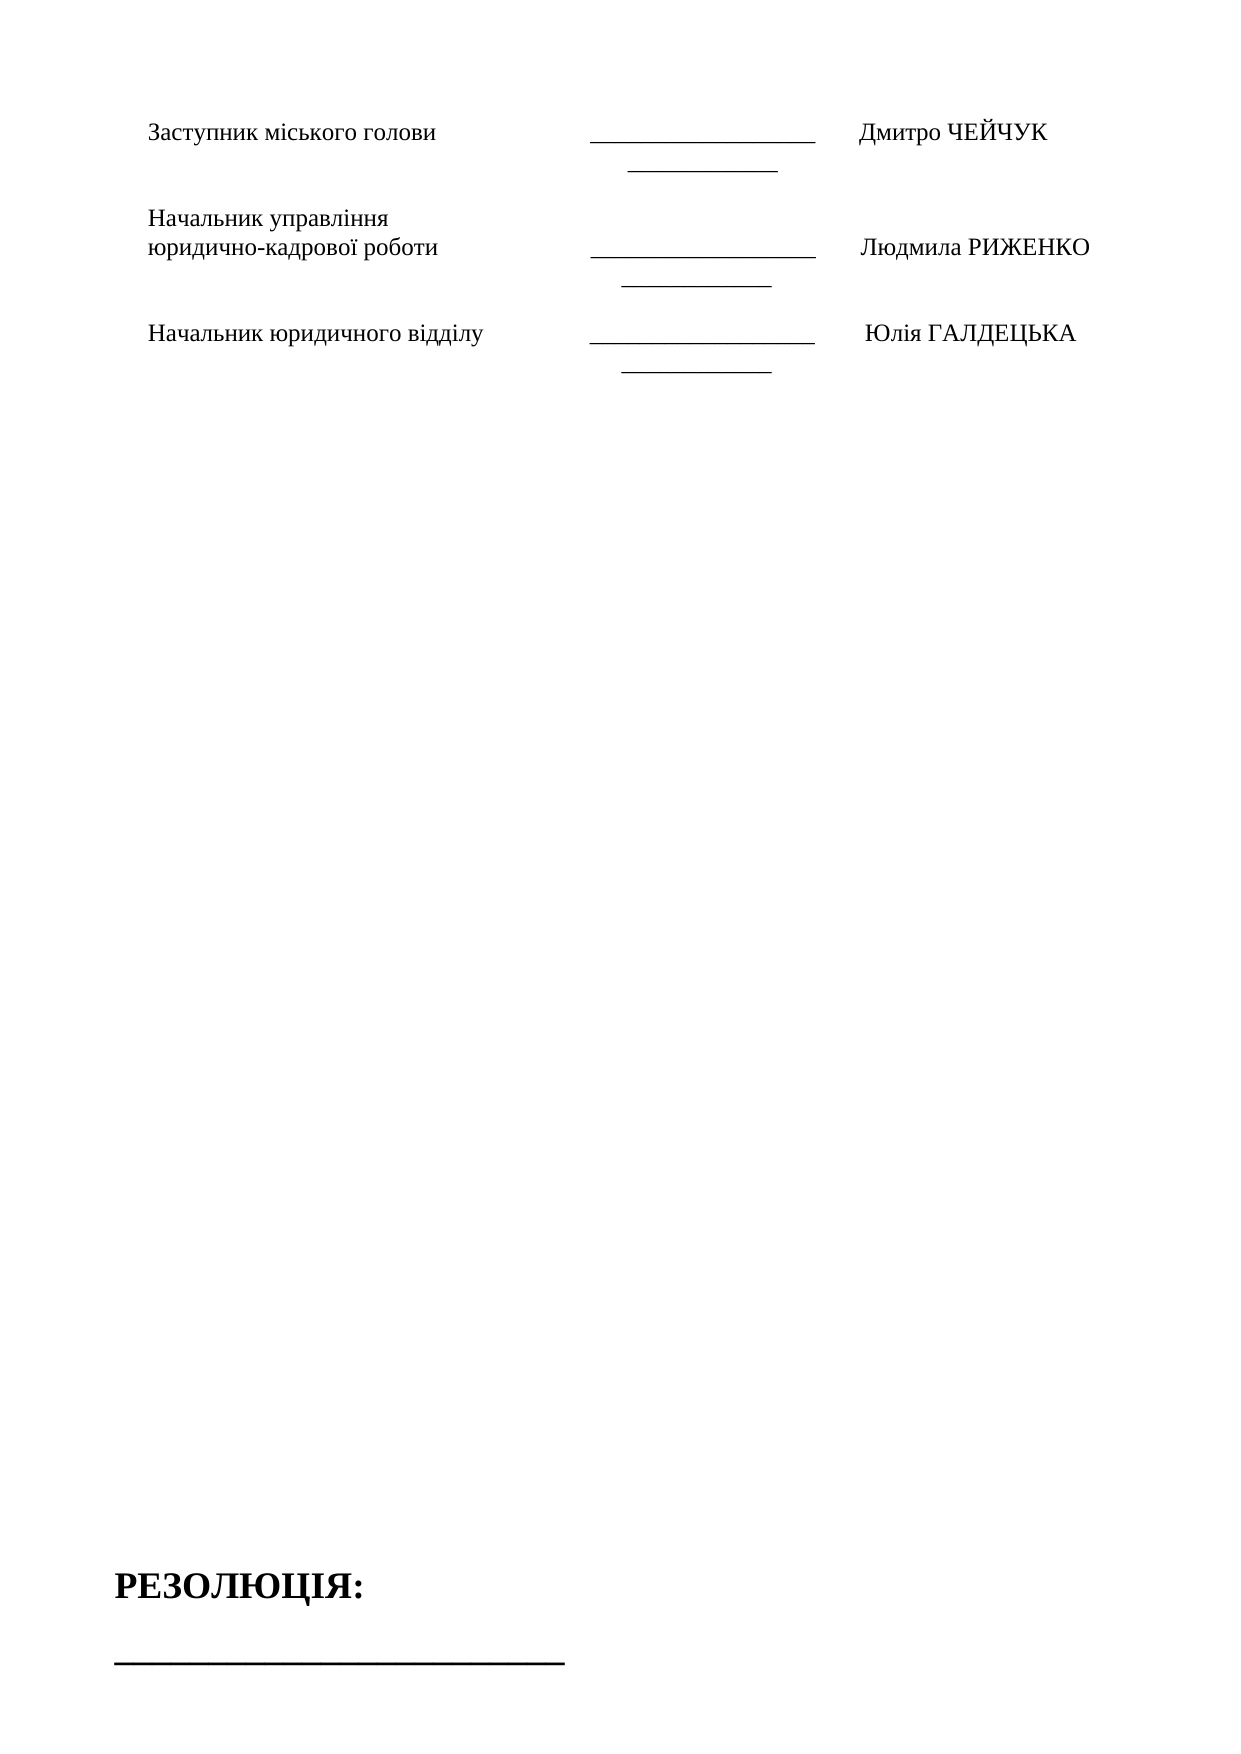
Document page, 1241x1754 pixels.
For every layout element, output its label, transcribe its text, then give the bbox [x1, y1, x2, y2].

text ____________ [516, 347, 1152, 376]
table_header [162, 1585, 1181, 1665]
text Начальник юридичного відділу __________________ Юлія ГАЛДЕЦЬКА [148, 318, 1152, 347]
table_header [133, 1585, 162, 1663]
text ____________ [516, 261, 1152, 290]
text Начальник управління [148, 203, 1152, 232]
text юридично-кадрової роботи __________________ Людмила РИЖЕНКО [148, 232, 1152, 261]
text Заступник міського голови __________________ Дмитро ЧЕЙЧУК [148, 117, 1152, 146]
text ____________ [590, 146, 1152, 175]
